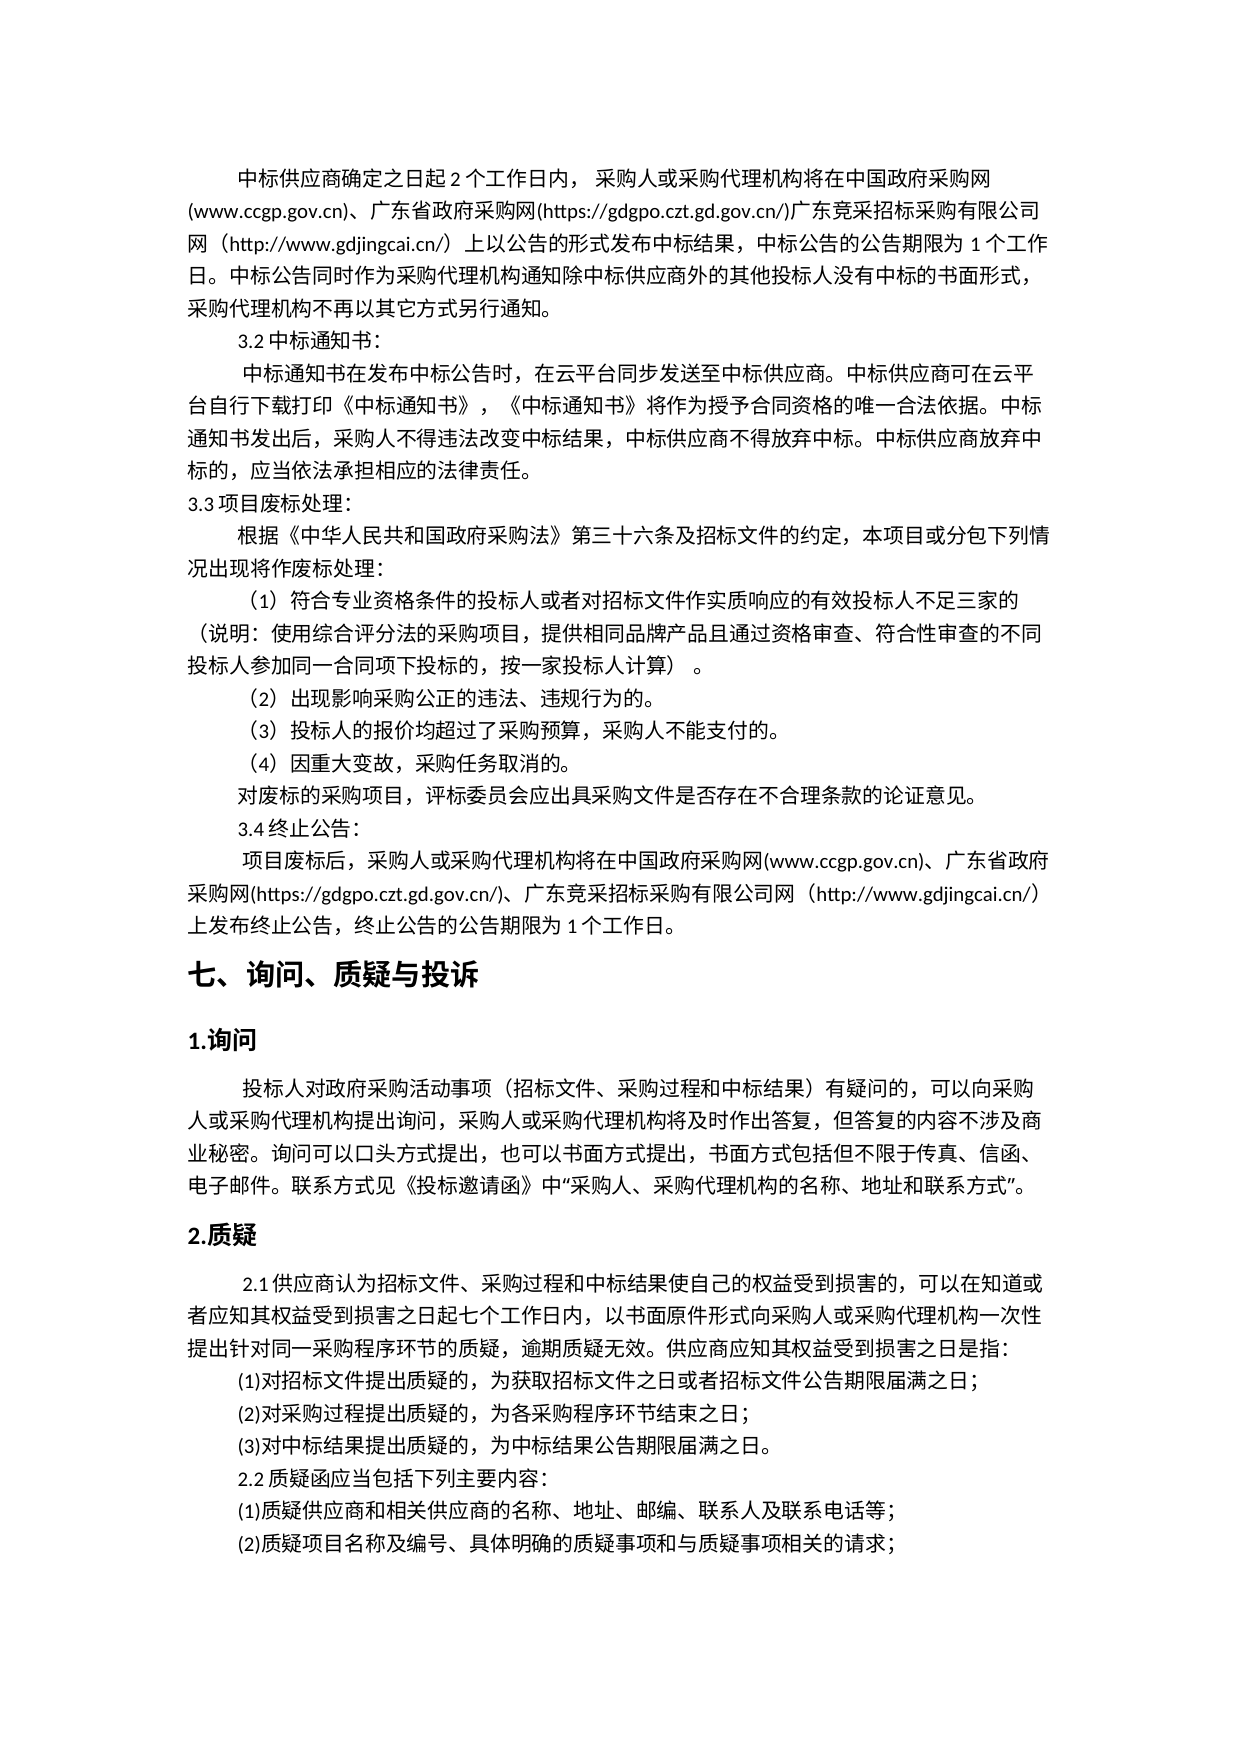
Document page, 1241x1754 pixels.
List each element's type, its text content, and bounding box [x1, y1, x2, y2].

text 3.4终止公告： [187, 812, 1053, 844]
text 2.1供应商认为招标文件、采购过程和中标结果使自己的权益受到损害的，可以在知道或者应知其权益受到损害之日起七个工作日内，以书面原件形式向采购人或采购代理机构一次性提出针对同一采购程序环节的质疑，逾期质疑无效。供应商应知其权益受到损害之日是指： [187, 1267, 1053, 1364]
text (2)对采购过程提出质疑的，为各采购程序环节结束之日； [187, 1397, 1053, 1429]
text 根据《中华人民共和国政府采购法》第三十六条及招标文件的约定，本项目或分包下列情况出现将作废标处理： [187, 519, 1053, 584]
text 中标通知书在发布中标公告时，在云平台同步发送至中标供应商。中标供应商可在云平台自行下载打印《中标通知书》，《中标通知书》将作为授予合同资格的唯一合法依据。中标通知书发出后，采购人不得违法改变中标结果，中标供应商不得放弃中标。中标供应商放弃中标的，应当依法承担相应的法律责任。 [187, 357, 1053, 487]
text （2）出现影响采购公正的违法、违规行为的。 [187, 682, 1053, 714]
text 3.2中标通知书： [187, 324, 1053, 357]
text (3)对中标结果提出质疑的，为中标结果公告期限届满之日。 [187, 1429, 1053, 1462]
text (2)质疑项目名称及编号、具体明确的质疑事项和与质疑事项相关的请求； [187, 1527, 1053, 1559]
text 七、询问、质疑与投诉 [187, 942, 1053, 1007]
text (1)质疑供应商和相关供应商的名称、地址、邮编、联系人及联系电话等； [187, 1494, 1053, 1527]
text 投标人对政府采购活动事项（招标文件、采购过程和中标结果）有疑问的，可以向采购人或采购代理机构提出询问，采购人或采购代理机构将及时作出答复，但答复的内容不涉及商业秘密。询问可以口头方式提出，也可以书面方式提出，书面方式包括但不限于传真、信函、电子邮件。联系方式见《投标邀请函》中“采购人、采购代理机构的名称、地址和联系方式”。 [187, 1072, 1053, 1202]
text （3）投标人的报价均超过了采购预算，采购人不能支付的。 [187, 714, 1053, 747]
text 2.2质疑函应当包括下列主要内容： [187, 1462, 1053, 1494]
text （4）因重大变故，采购任务取消的。 [187, 747, 1053, 779]
text 3.3项目废标处理： [187, 487, 1053, 519]
text (1)对招标文件提出质疑的，为获取招标文件之日或者招标文件公告期限届满之日； [187, 1364, 1053, 1397]
text （1）符合专业资格条件的投标人或者对招标文件作实质响应的有效投标人不足三家的（说明：使用综合评分法的采购项目，提供相同品牌产品且通过资格审查、符合性审查的不同投标人参加同一合同项下投标的，按一家投标人计算） 。 [187, 584, 1053, 682]
text 1.询问 [187, 1007, 1053, 1072]
text 项目废标后，采购人或采购代理机构将在中国政府采购网(www.ccgp.gov.cn)、广东省政府采购网(https://gdgpo.czt.gd.gov.cn/)、广东竞采招标采购有限公司网（http://www.gdjingcai.cn/）上发布终止公告，终止公告的公告期限为1个工作日。 [187, 844, 1053, 942]
text 中标供应商确定之日起2个工作日内， 采购人或采购代理机构将在中国政府采购网(www.ccgp.gov.cn)、广东省政府采购网(https://gdgpo.czt.gd.gov.cn/)广东竞采招标采购有限公司网（http://www.gdjingcai.cn/）上以公告的形式发布中标结果，中标公告的公告期限为 1 个工作日。中标公告同时作为采购代理机构通知除中标供应商外的其他投标人没有中标的书面形式，采购代理机构不再以其它方式另行通知。 [187, 162, 1053, 324]
text 2.质疑 [187, 1202, 1053, 1267]
text 对废标的采购项目，评标委员会应出具采购文件是否存在不合理条款的论证意见。 [187, 779, 1053, 812]
